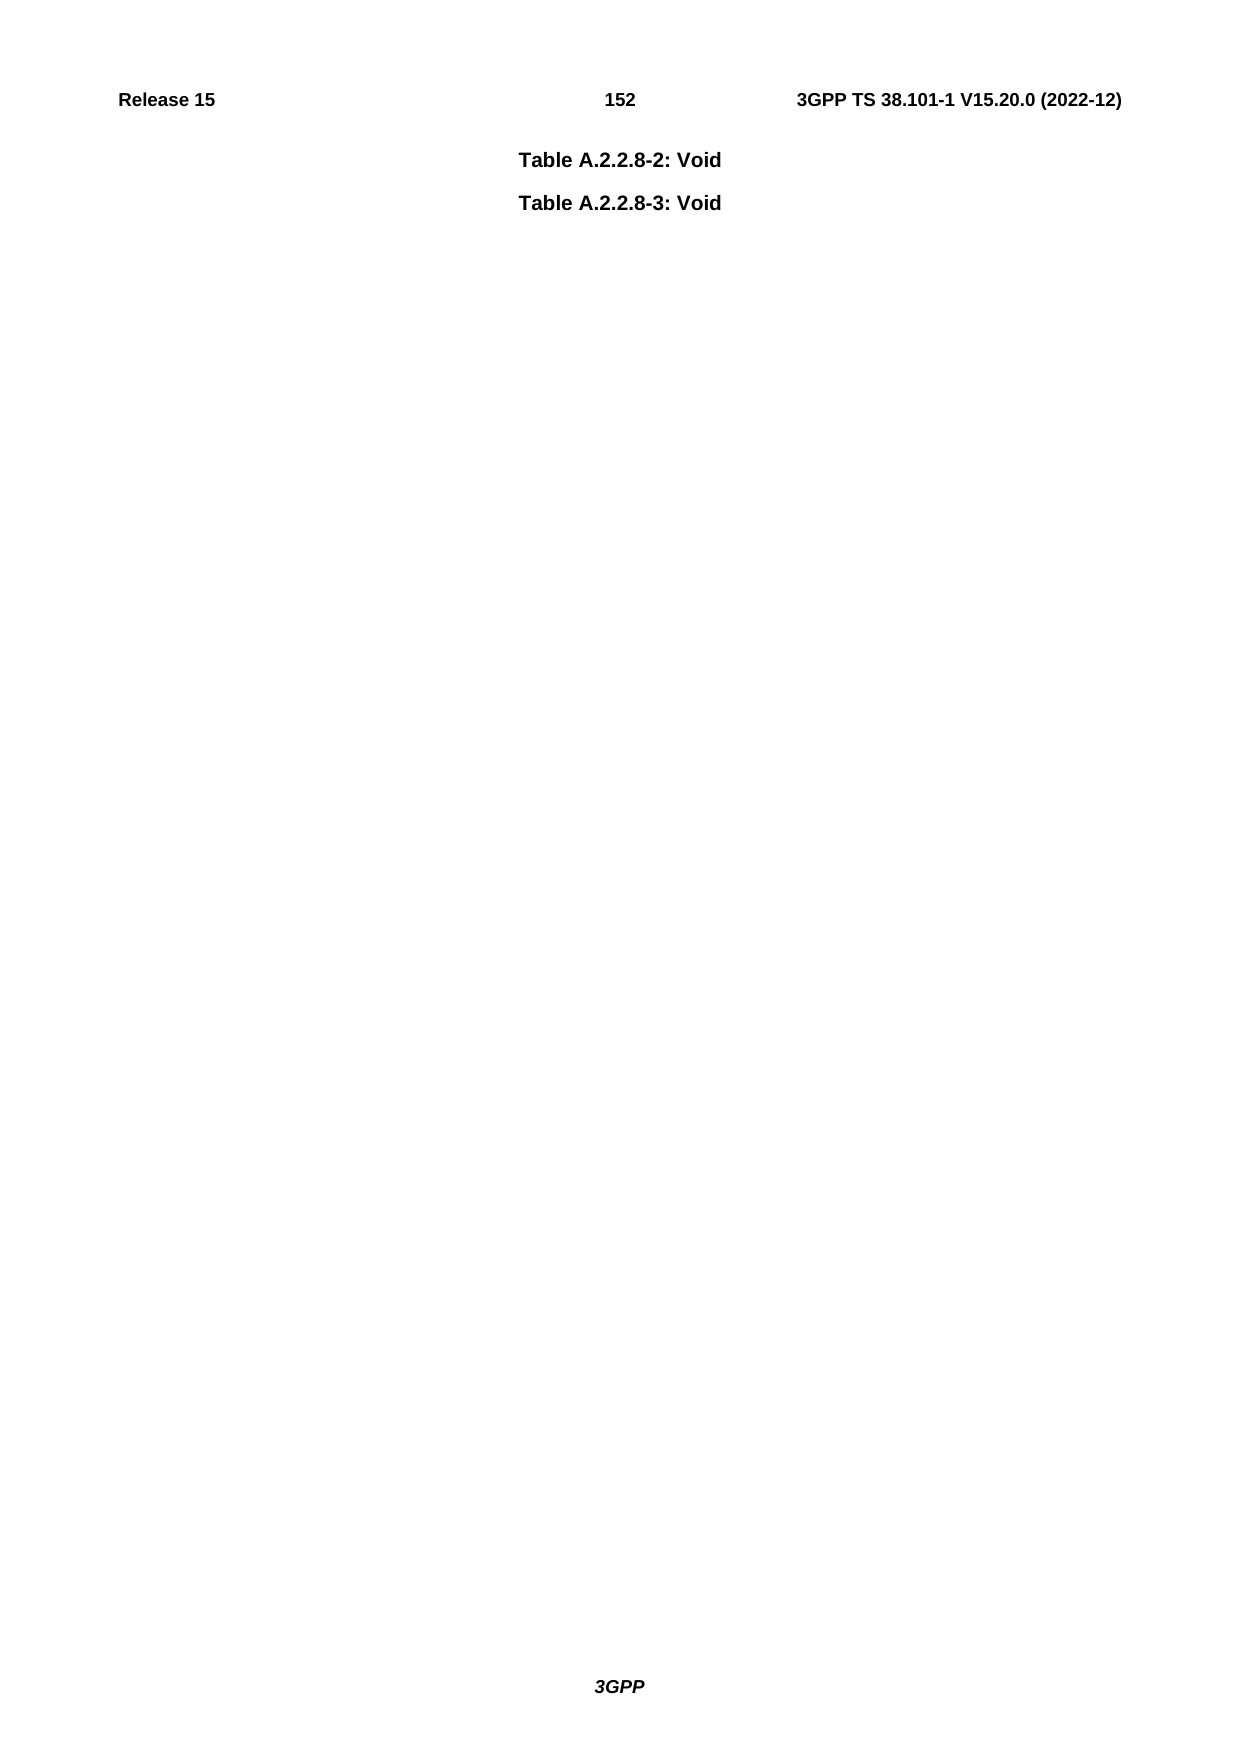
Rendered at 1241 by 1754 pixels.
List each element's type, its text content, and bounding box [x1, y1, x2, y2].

text Table A.2.2.8-3: Void [118, 190, 1122, 214]
text Table A.2.2.8-2: Void [118, 148, 1122, 172]
